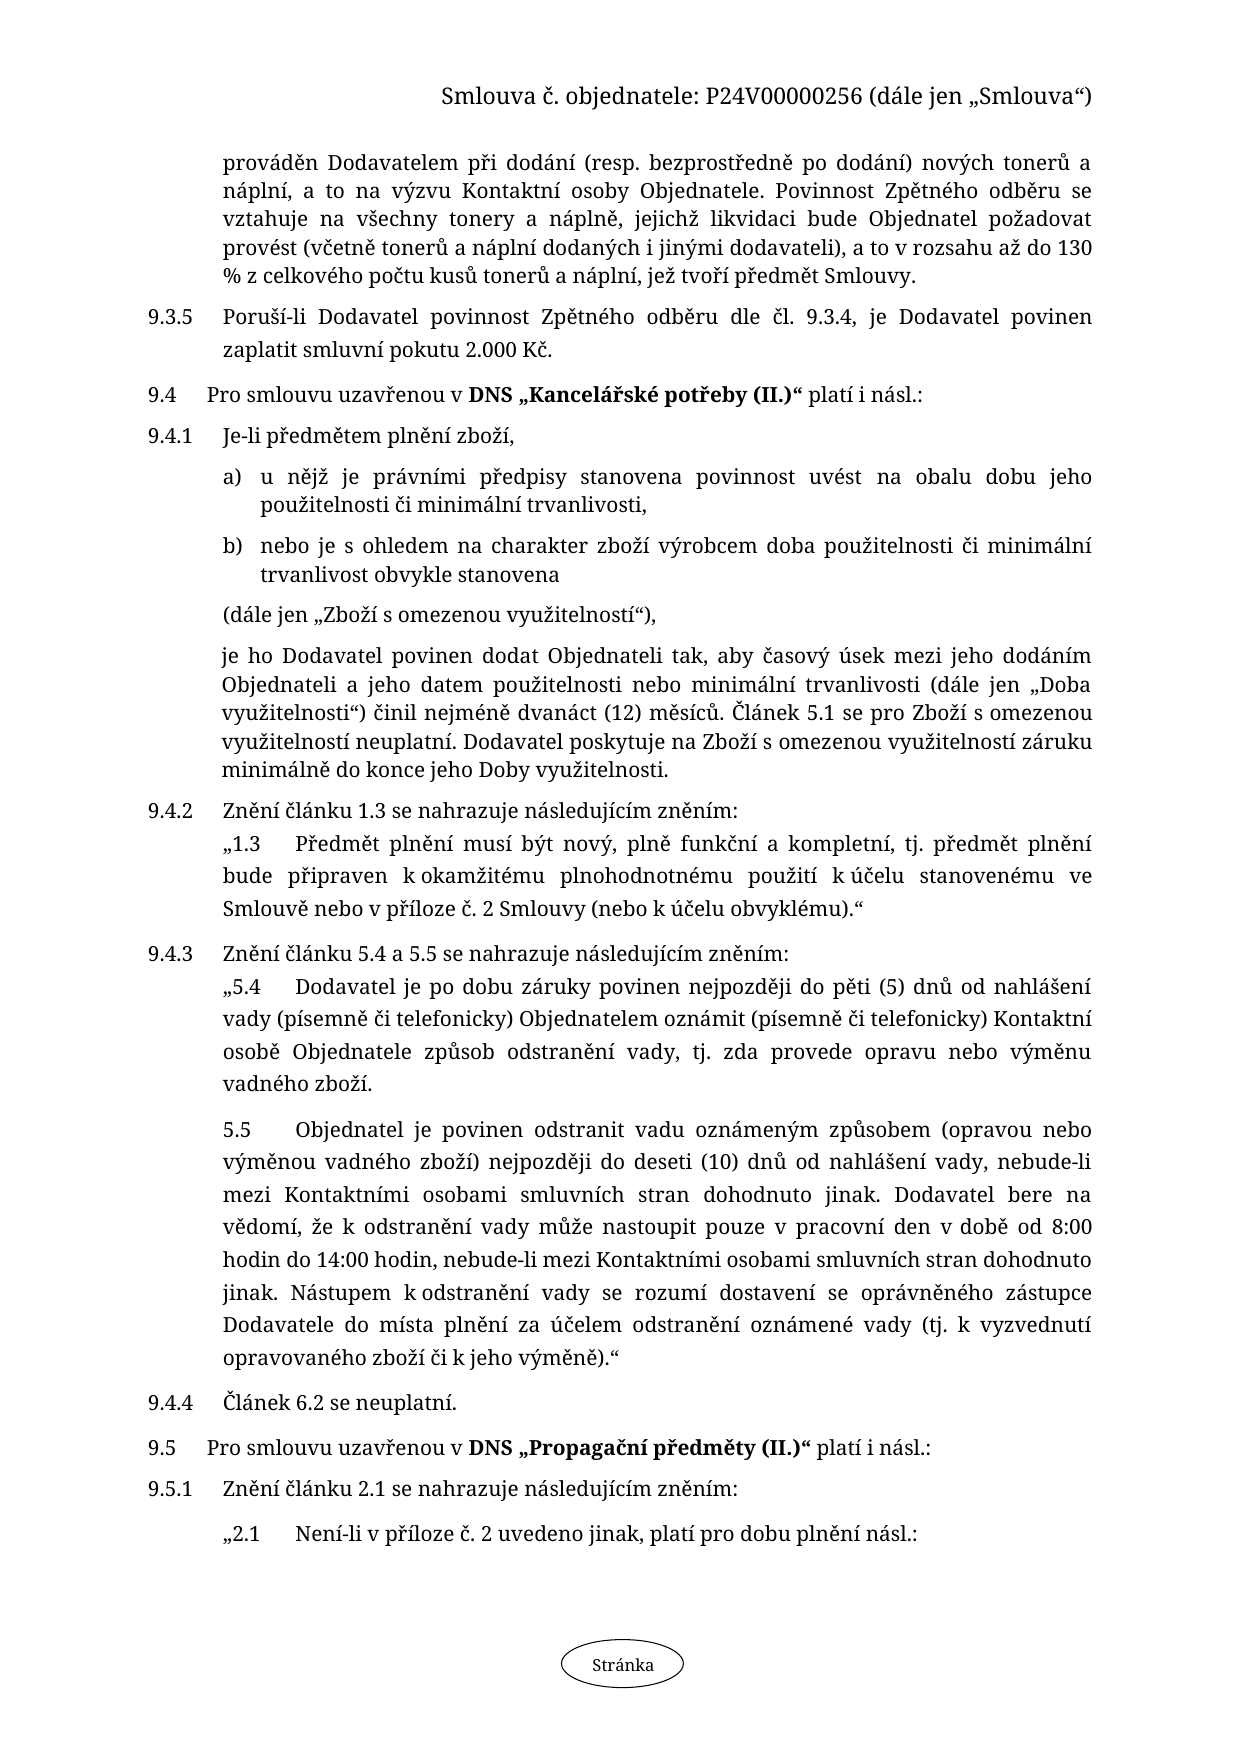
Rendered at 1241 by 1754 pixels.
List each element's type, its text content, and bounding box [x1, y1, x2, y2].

list „5.4 Dodavatel je po dobu záruky povinen nejpozději do pěti (5) dnů od nahlášení vady (písemně či telefonicky) Objednatelem oznámit (písemně či telefonicky) Kontaktní osobě Objednatele způsob odstranění vady, tj. zda provede opravu nebo výměnu vadného zboží. [223, 972, 1093, 1098]
list Poruší-li Dodavatel povinnost Zpětného odběru dle čl. 9.3.4, je Dodavatel povinen zaplatit smluvní pokutu 2.000 Kč. [148, 302, 1093, 363]
list 5.5 Objednatel je povinen odstranit vadu oznámeným způsobem (opravou nebo výměnou vadného zboží) nejpozději do deseti (10) dnů od nahlášení vady, nebude-li mezi Kontaktními osobami smluvních stran dohodnuto jinak. Dodavatel bere na vědomí, že k odstranění vady může nastoupit pouze v pracovní den v době od 8:00 hodin do 14:00 hodin, nebude-li mezi Kontaktními osobami smluvních stran dohodnuto jinak. Nástupem k odstranění vady se rozumí dostavení se oprávněného zástupce Dodavatele do místa plnění za účelem odstranění oznámené vady (tj. k vyzvednutí opravovaného zboží či k jeho výměně).“ [223, 1115, 1093, 1371]
list Pro smlouvu uzavřenou v DNS „Propagační předměty (II.)“ platí i násl.: [148, 1433, 1093, 1462]
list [148, 148, 1093, 290]
list Článek 6.2 se neuplatní. [148, 1388, 1093, 1416]
list Je-li předmětem plnění zboží, [148, 421, 1093, 449]
list u nějž je právními předpisy stanovena povinnost uvést na obalu dobu jeho použitelnosti či minimální trvanlivosti, [223, 462, 1093, 519]
list „2.1 Není-li v příloze č. 2 uvedeno jinak, platí pro dobu plnění násl.: [223, 1519, 1093, 1548]
list nebo je s ohledem na charakter zboží výrobcem doba použitelnosti či minimální trvanlivost obvykle stanovena [223, 531, 1093, 588]
list Znění článku 2.1 se nahrazuje následujícím zněním: [148, 1474, 1093, 1502]
text (dále jen „Zboží s omezenou využitelností“), [223, 601, 1093, 629]
list Pro smlouvu uzavřenou v DNS „Kancelářské potřeby (II.)“ platí i násl.: [148, 380, 1093, 408]
list Znění článku 5.4 a 5.5 se nahrazuje následujícím zněním: [148, 939, 1093, 968]
text je ho Dodavatel povinen dodat Objednateli tak, aby časový úsek mezi jeho dodáním Objednateli a jeho datem použitelnosti nebo minimální trvanlivosti (dále jen „Doba využitelnosti“) činil nejméně dvanáct (12) měsíců. Článek 5.1 se pro Zboží s omezenou využitelností neuplatní. Dodavatel poskytuje na Zboží s omezenou využitelností záruku minimálně do konce jeho Doby využitelnosti. [221, 642, 1093, 784]
list „1.3 Předmět plnění musí být nový, plně funkční a kompletní, tj. předmět plnění bude připraven k okamžitému plnohodnotnému použití k účelu stanovenému ve Smlouvě nebo v příloze č. 2 Smlouvy (nebo k účelu obvyklému).“ [223, 829, 1093, 922]
list Znění článku 1.3 se nahrazuje následujícím zněním: [148, 796, 1093, 825]
